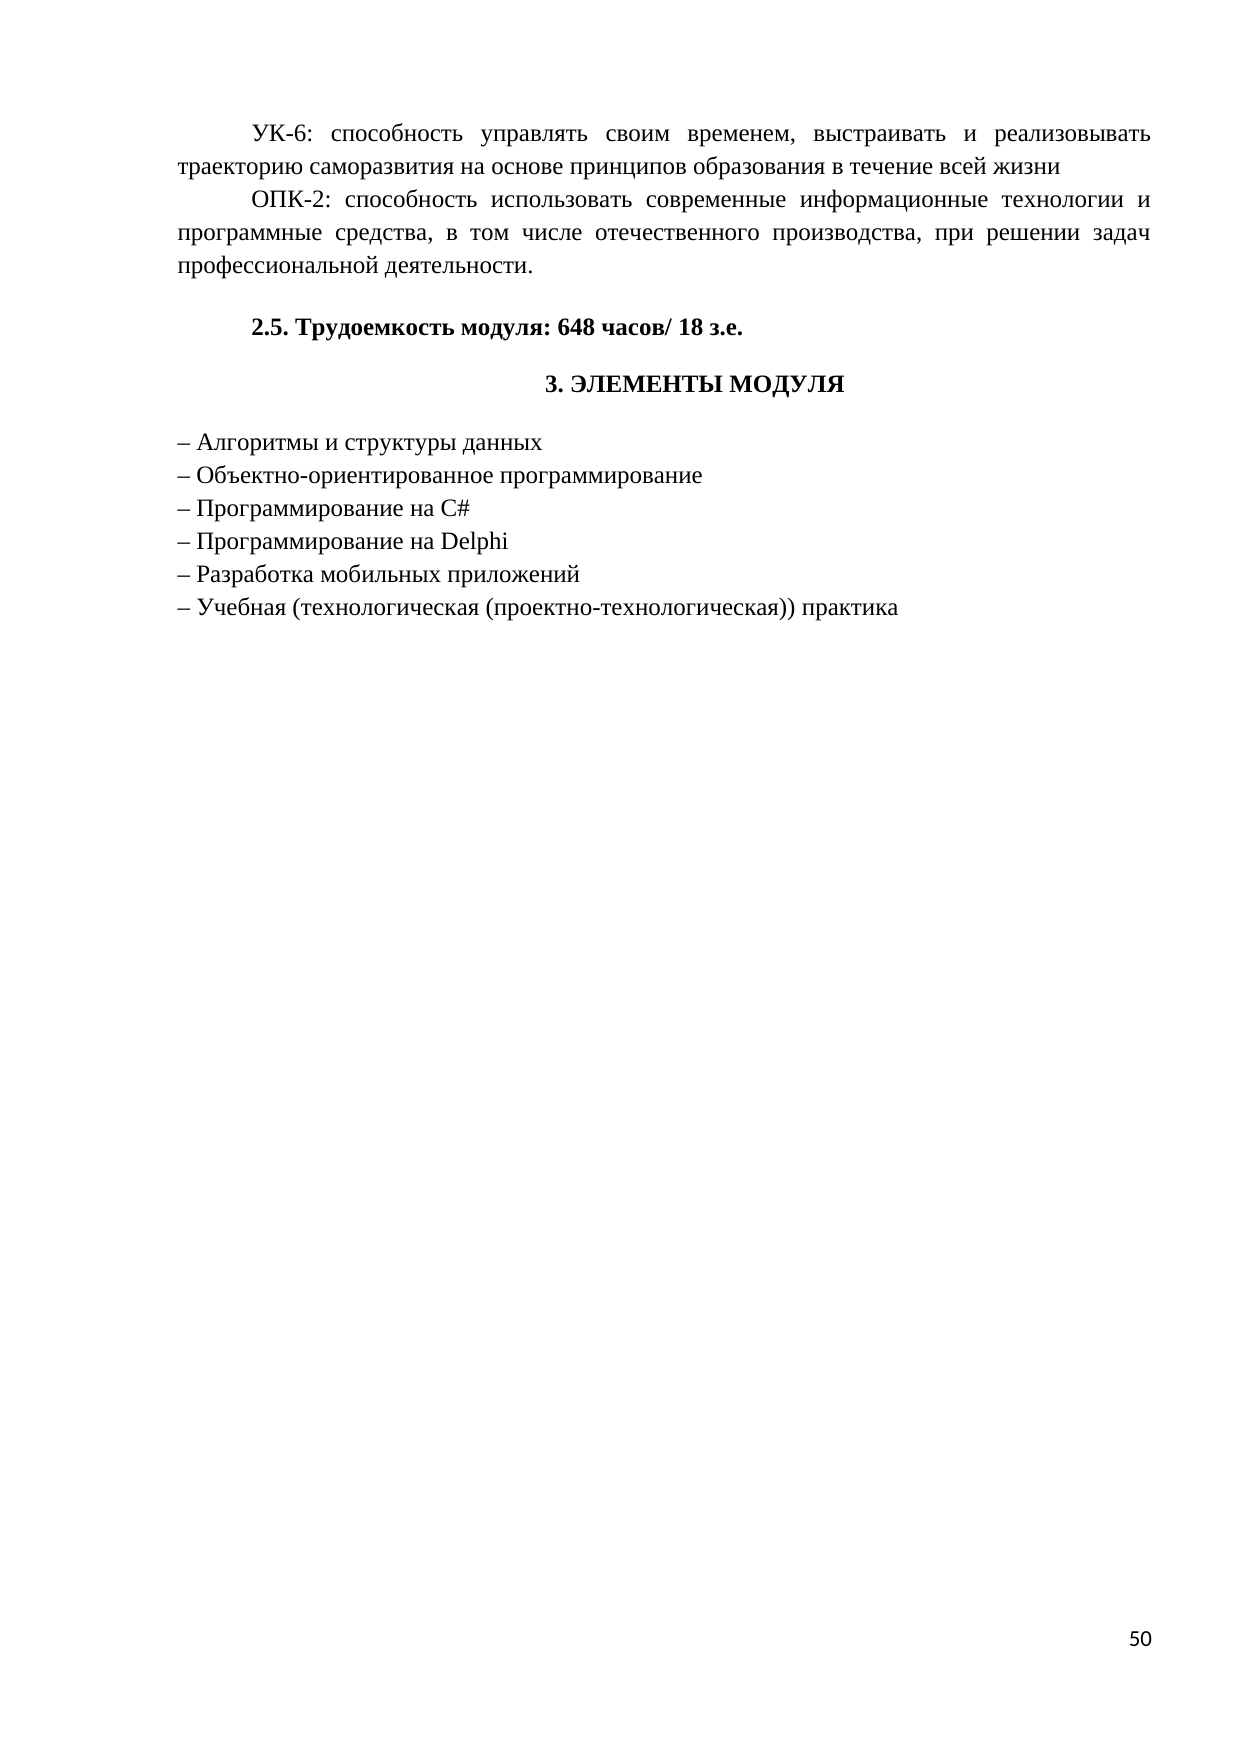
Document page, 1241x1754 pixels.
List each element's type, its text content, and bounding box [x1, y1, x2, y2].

text – Программирование нa C# [177, 493, 1152, 522]
text – Программирование на Delphi [177, 526, 1152, 555]
text 2.5. Трудоемкость модуля: 648 часов/ 18 з.е. [177, 312, 1138, 341]
text – Разработка мобильных приложений [177, 559, 1152, 588]
text – Учебная (технологическая (проектно-технологическая)) практика [177, 592, 1152, 621]
text УК-6: способность управлять своим временем, выстраивать и реализовывать траекторию саморазвития на основе принципов образования в течение всей жизни [177, 118, 1152, 180]
text – Объектно-ориентированное программирование [177, 460, 1152, 489]
text – Алгоритмы и структуры данных [177, 427, 1152, 456]
text 3. ЭЛЕМЕНТЫ МОДУЛЯ [177, 369, 1138, 398]
text ОПК-2: способность использовать современные информационные технологии и программные средства, в том числе отечественного производства, при решении задач профессиональной деятельности. [177, 184, 1152, 279]
